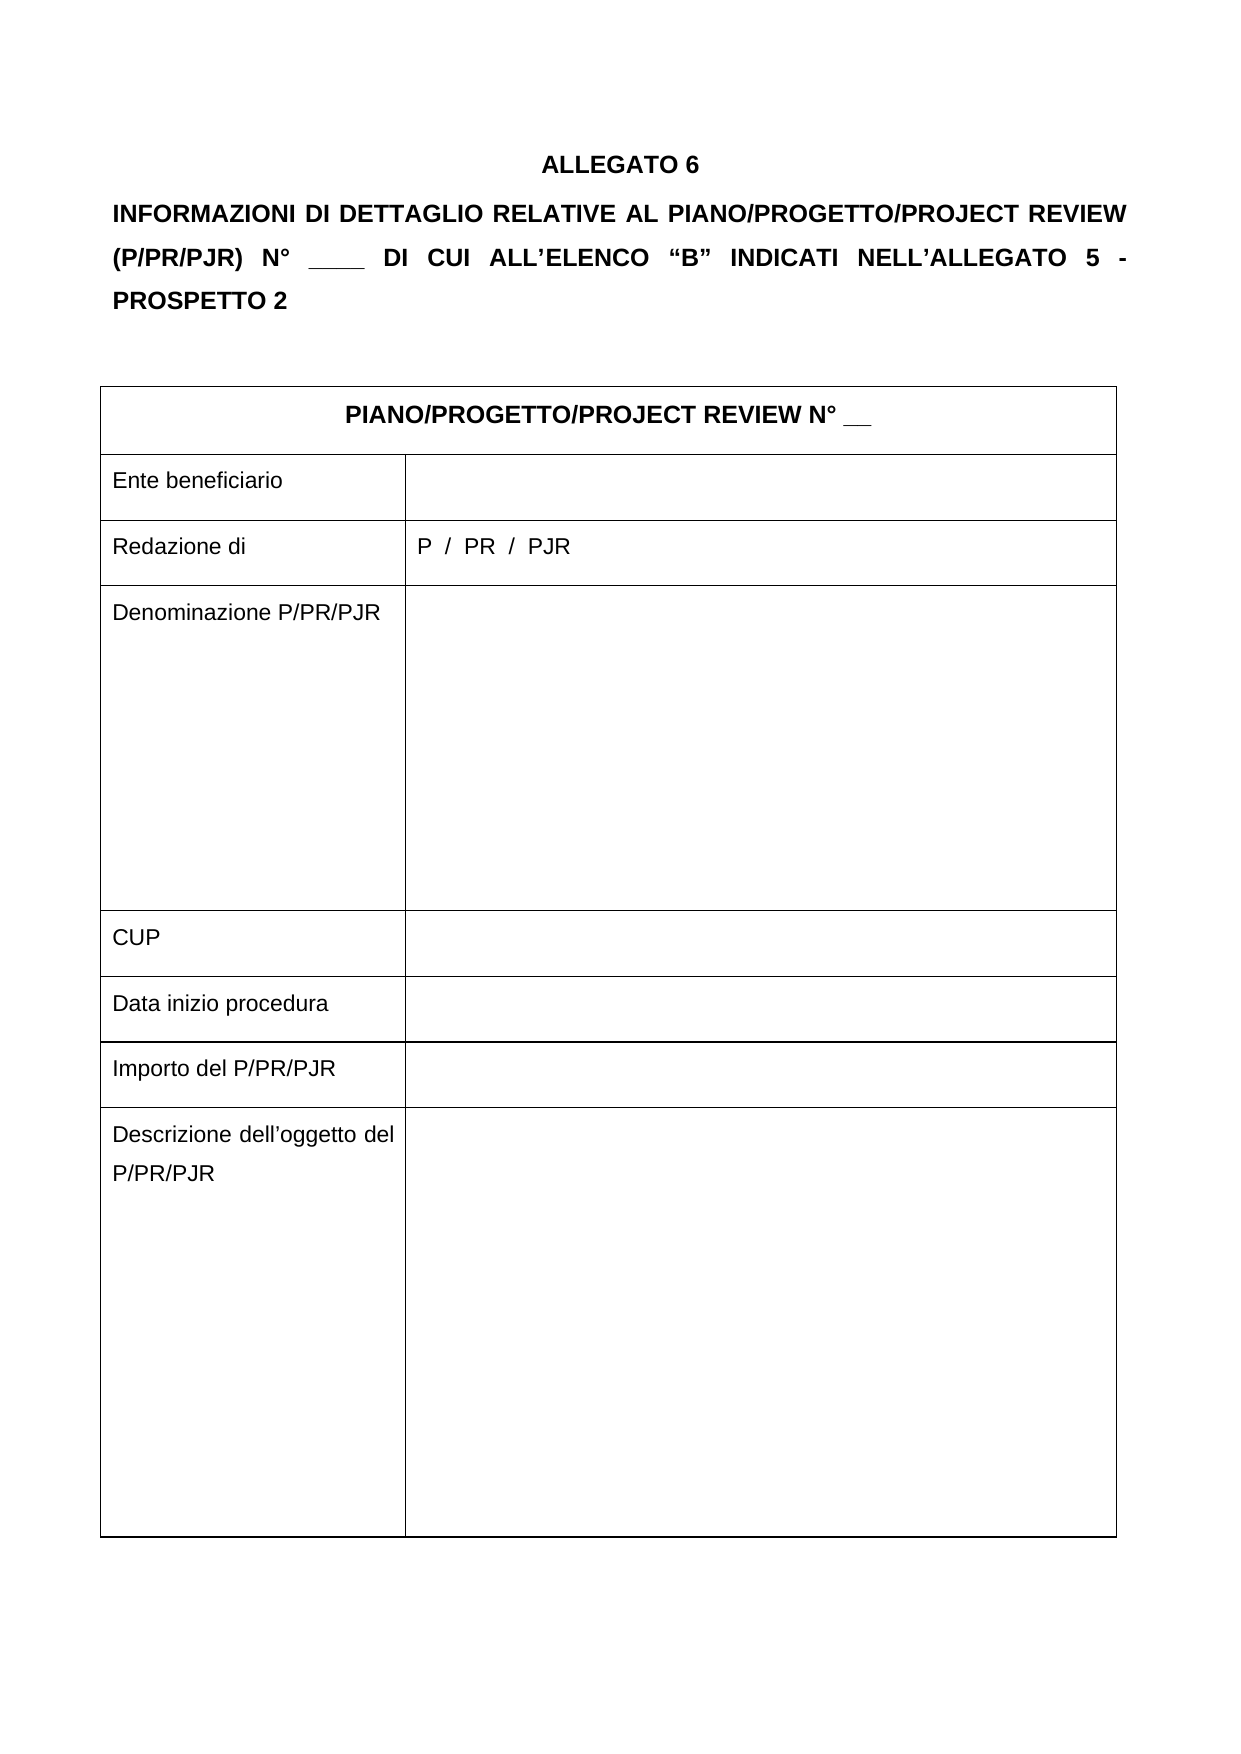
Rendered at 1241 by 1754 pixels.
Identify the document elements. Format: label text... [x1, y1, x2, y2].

table_cell [406, 1108, 1116, 1536]
table_cell CUP [101, 911, 405, 976]
table_header PIANO/PROGETTO/PROJECT REVIEW N° __ [101, 387, 1116, 454]
table_cell Data inizio procedura [101, 977, 405, 1041]
text ALLEGATO 6 [112, 150, 1128, 179]
table_cell [406, 586, 1116, 910]
table_cell [406, 455, 1116, 519]
table_cell Descrizione dell’oggetto del P/PR/PJR [101, 1108, 405, 1536]
table_cell [406, 977, 1116, 1041]
table_cell [406, 911, 1116, 976]
table_cell Redazione di [101, 521, 405, 585]
table_cell Importo del P/PR/PJR [101, 1043, 405, 1107]
text INFORMAZIONI DI DETTAGLIO RELATIVE AL PIANO/PROGETTO/PROJECT REVIEW (P/PR/PJR) N° ____ DI CUI ALL’ELENCO “B” INDICATI NELL’ALLEGATO 5 - PROSPETTO 2 [112, 199, 1128, 314]
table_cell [101, 1536, 1119, 1582]
table_cell P / PR / PJR [406, 521, 1116, 585]
table_cell [406, 1043, 1116, 1107]
table_cell Ente beneficiario [101, 455, 405, 519]
table_cell Denominazione P/PR/PJR [101, 586, 405, 910]
